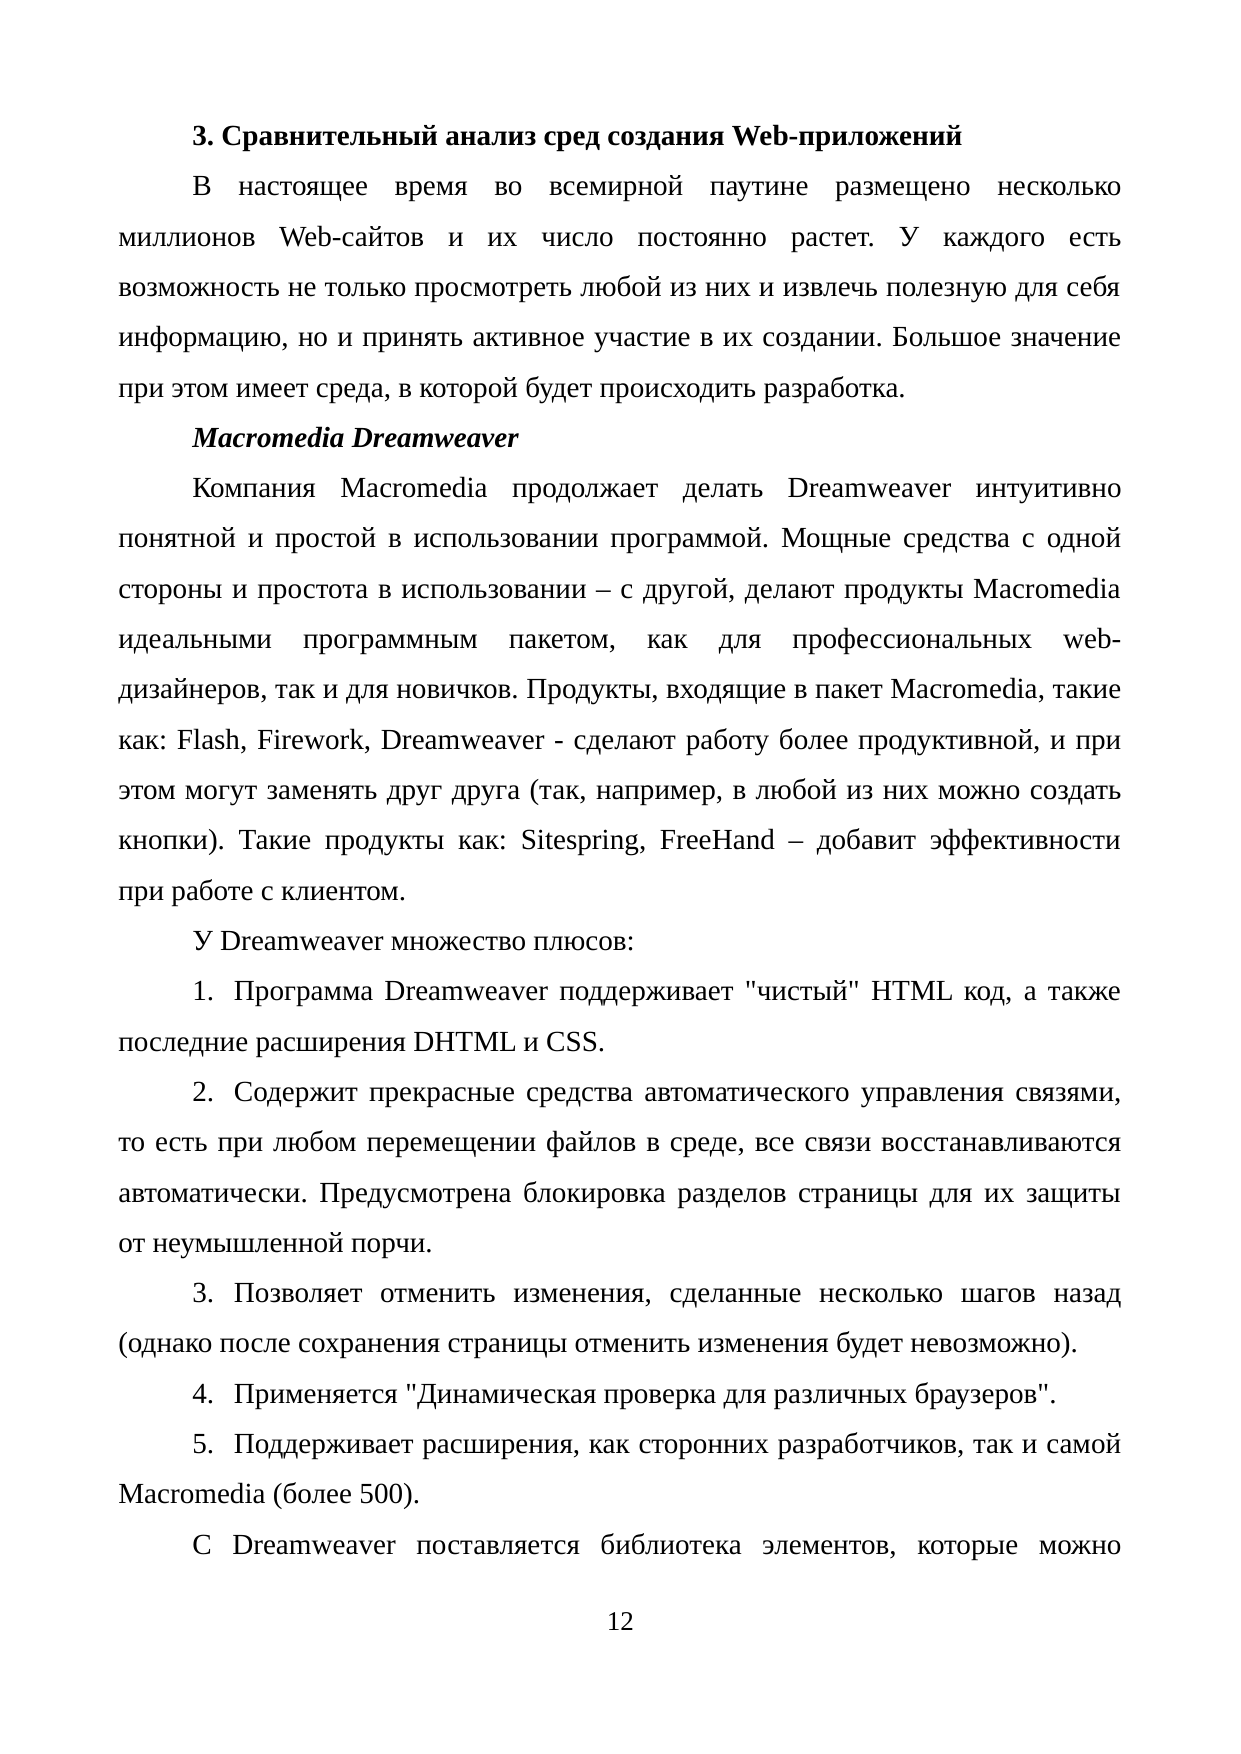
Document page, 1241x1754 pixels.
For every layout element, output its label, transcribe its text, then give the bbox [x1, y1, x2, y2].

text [118, 1527, 1122, 1560]
list Позволяет отменить изменения, сделанные несколько шагов назад (однако после сохранения страницы отменить изменения будет невозможно). [118, 1275, 1122, 1359]
subtitle 3. Сравнительный анализ сред создания Web-приложений [118, 118, 1122, 152]
text Компания Macromedia продолжает делать Dreamweaver интуитивно понятной и простой в использовании программой. Мощные средства с одной стороны и простота в использовании – с другой, делают продукты Macromedia идеальными программным пакетом, как для профессиональных web-дизайнеров, так и для новичков. Продукты, входящие в пакет Macromedia, такие как: Flash, Firework, Dreamweaver - сделают работу более продуктивной, и при этом могут заменять друг друга (так, например, в любой из них можно создать кнопки). Такие продукты как: Sitespring, FreeHand – добавит эффективности при работе с клиентом. [118, 470, 1122, 906]
text У Dreamweaver множество плюсов: [118, 923, 1122, 957]
list Применяется "Динамическая проверка для различных браузеров". [118, 1376, 1122, 1409]
list Программа Dreamweaver поддерживает "чистый" HTML код, а также последние расширения DHTML и CSS. [118, 973, 1122, 1057]
text В настоящее время во всемирной паутине размещено несколько миллионов Web-сайтов и их число постоянно растет. У каждого есть возможность не только просмотреть любой из них и извлечь полезную для себя информацию, но и принять активное участие в их создании. Большое значение при этом имеет среда, в которой будет происходить разработка. [118, 168, 1122, 403]
list Поддерживает расширения, как сторонних разработчиков, так и самой Macromedia (более 500). [118, 1426, 1122, 1510]
subtitle Macromedia Dreamweaver [118, 420, 1122, 453]
list Содержит прекрасные средства автоматического управления связями, то есть при любом перемещении файлов в среде, все связи восстанавливаются автоматически. Предусмотрена блокировка разделов страницы для их защиты от неумышленной порчи. [118, 1074, 1122, 1258]
